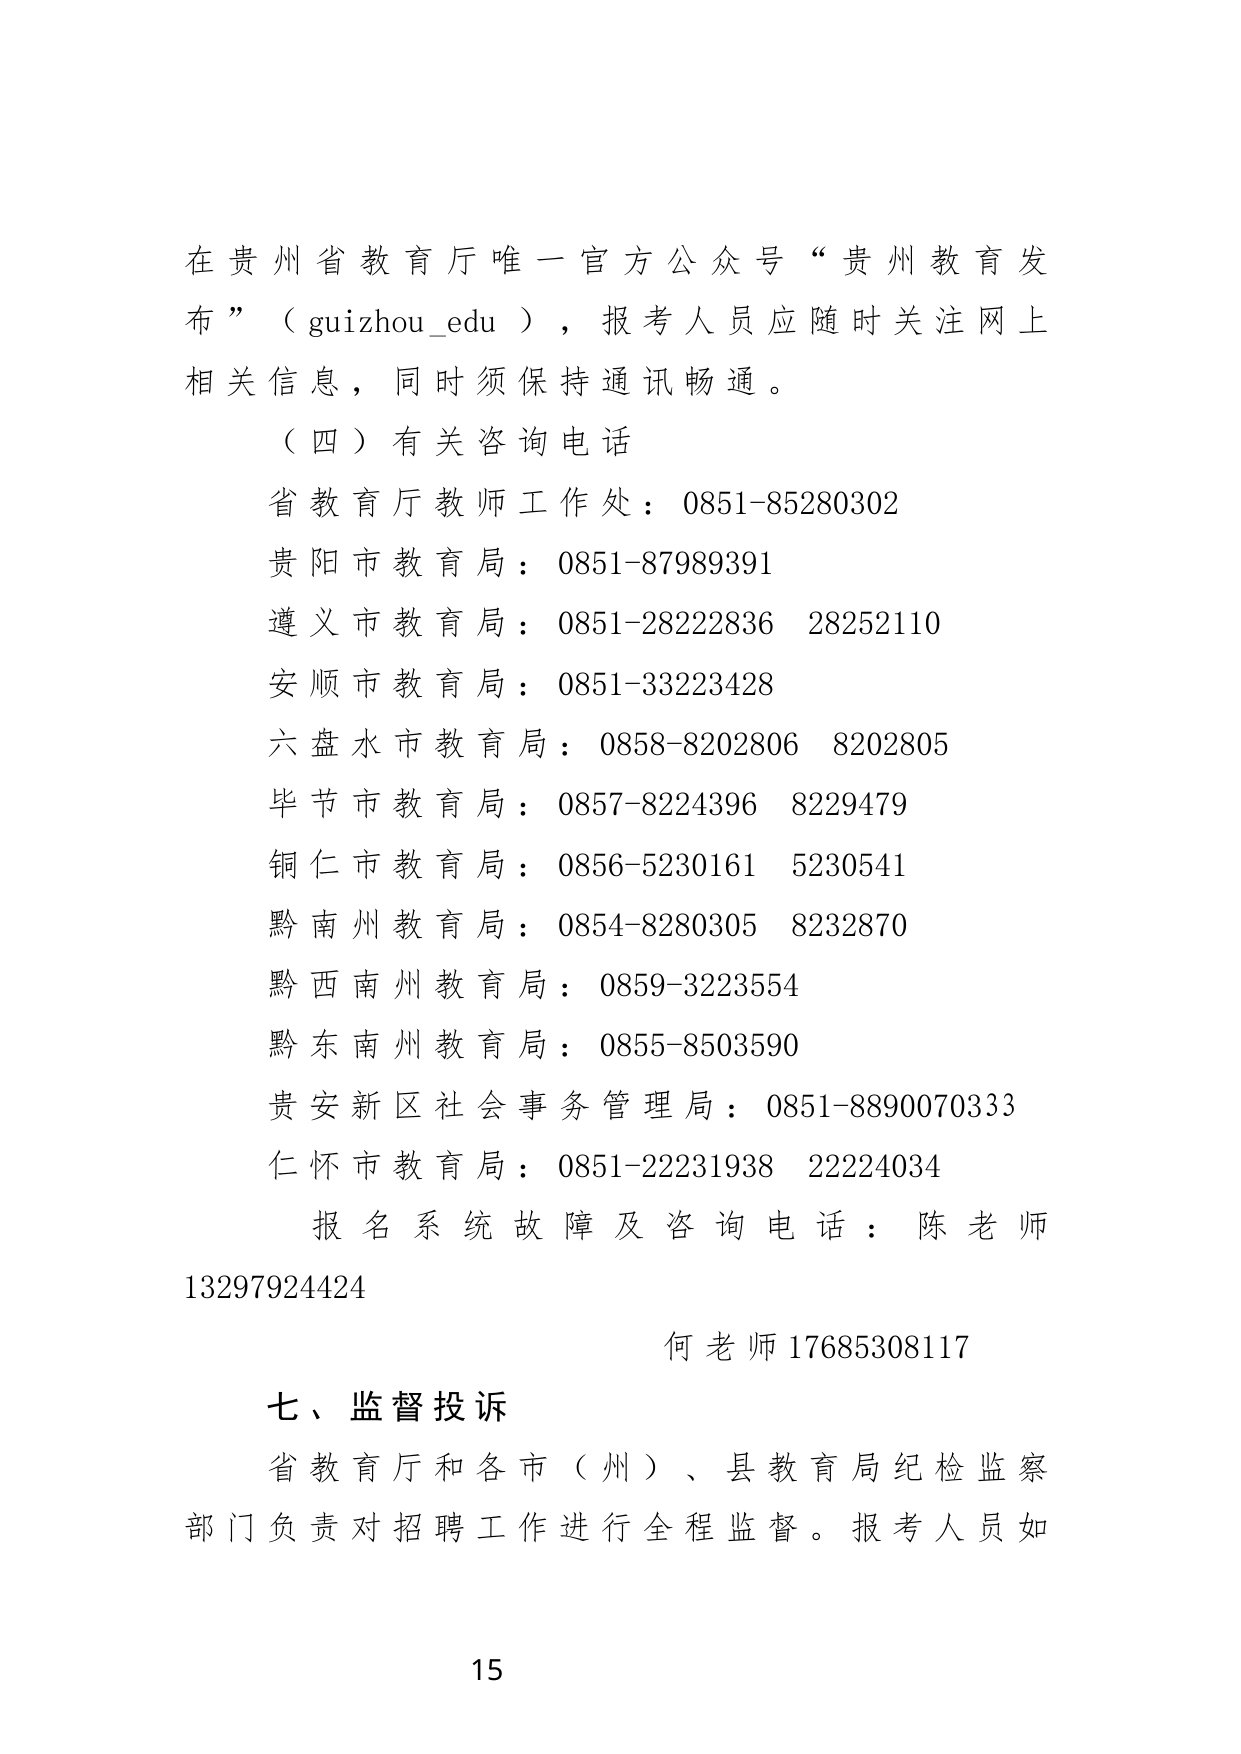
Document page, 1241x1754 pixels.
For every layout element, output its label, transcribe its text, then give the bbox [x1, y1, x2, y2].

text 毕节市教育局：0857-8224396 8229479 [183, 771, 1058, 831]
text 铜仁市教育局：0856-5230161 5230541 [183, 831, 1058, 892]
text 仁怀市教育局：0851-22231938 22224034 [183, 1133, 1058, 1193]
text 七、监督投诉 [183, 1374, 1058, 1434]
text 省教育厅教师工作处：0851-85280302 [183, 469, 1058, 530]
text （四）有关咨询电话 [183, 409, 1058, 469]
text 贵安新区社会事务管理局：0851-8890070333 [183, 1073, 1058, 1133]
text 遵义市教育局：0851-28222836 28252110 [183, 590, 1058, 651]
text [183, 228, 1058, 409]
text 报名系统故障及咨询电话：陈老师13297924424 [183, 1193, 1058, 1314]
text 黔西南州教育局：0859-3223554 [183, 952, 1058, 1012]
text 黔南州教育局：0854-8280305 8232870 [183, 892, 1058, 952]
text 何老师17685308117 [183, 1314, 1058, 1374]
text 安顺市教育局：0851-33223428 [183, 651, 1058, 711]
text 黔东南州教育局：0855-8503590 [183, 1012, 1058, 1073]
text 六盘水市教育局：0858-8202806 8202805 [183, 711, 1058, 771]
text 贵阳市教育局：0851-87989391 [183, 530, 1058, 590]
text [183, 1434, 1058, 1555]
